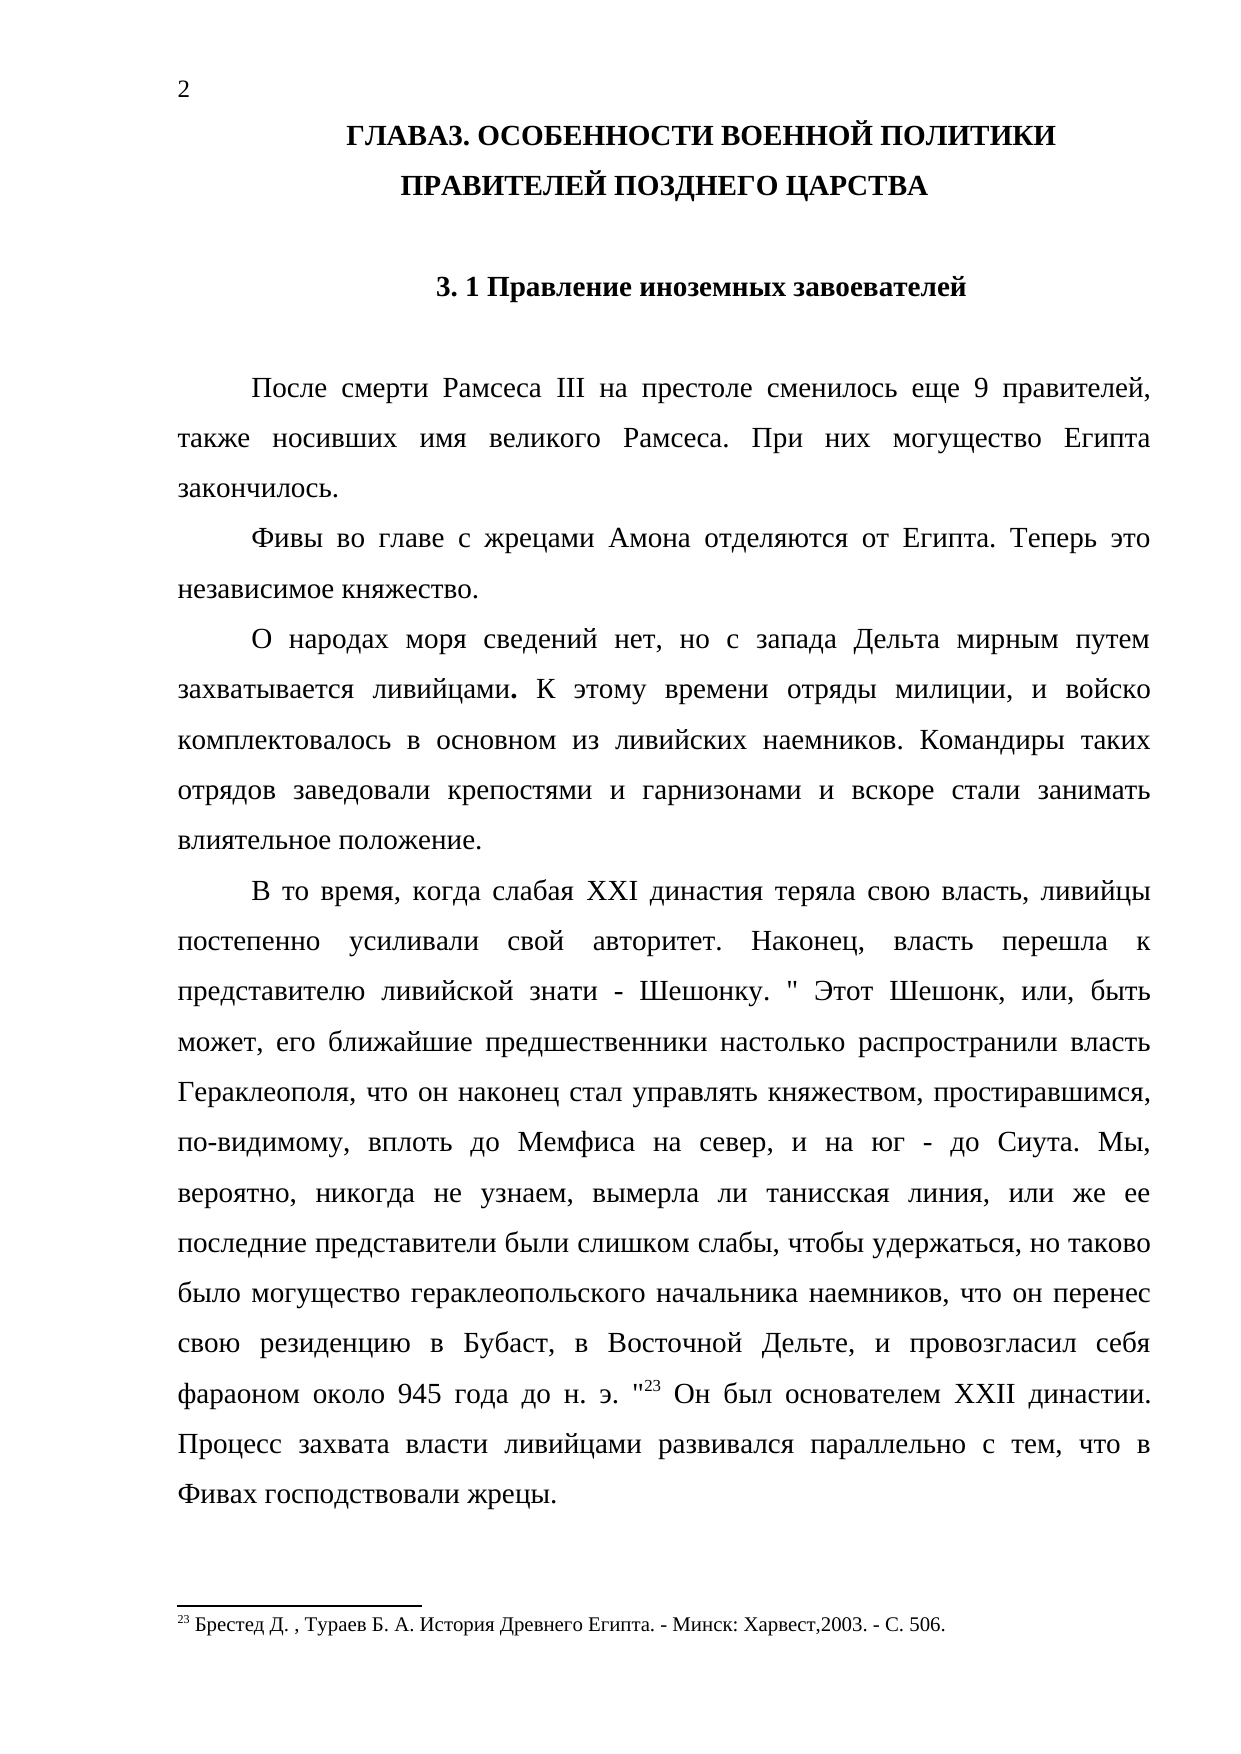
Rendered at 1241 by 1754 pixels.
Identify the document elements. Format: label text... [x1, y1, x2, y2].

text В то время, когда слабая XXI династия теряла свою власть, ливийцы постепенно усиливали свой авторитет. Наконец, власть перешла к представителю ливийской знати - Шешонку. " Этот Шешонк, или, быть может, его ближайшие предшественники настолько распространили власть Гераклеополя, что он наконец стал управлять княжеством, простиравшимся, по-видимому, вплоть до Мемфиса на север, и на юг - до Сиута. Мы, вероятно, никогда не узнаем, вымерла ли танисская линия, или же ее последние представители были слишком слабы, чтобы удержаться, но таково было могущество гераклеопольского начальника наемников, что он перенес свою резиденцию в Бубаст, в Восточной Дельте, и провозгласил себя фараоном около 945 года до н. э. " Он был основателем XXII династии. Процесс захвата власти ливийцами развивался параллельно с тем, что в Фивах господствовали жрецы. [177, 873, 1152, 1510]
text Фивы во главе с жрецами Амона отделяются от Египта. Теперь это независимое княжество. [177, 521, 1152, 604]
text 3. 1 Правление иноземных завоевателей [177, 269, 1152, 303]
text О народах моря сведений нет, но с запада Дельта мирным путем захватывается ливийцами. К этому времени отряды милиции, и войско комплектовалось в основном из ливийских наемников. Командиры таких отрядов заведовали крепостями и гарнизонами и вскоре стали занимать влиятельное положение. [177, 621, 1152, 856]
text ГЛАВА3. ОСОБЕННОСТИ ВОЕННОЙ ПОЛИТИКИ ПРАВИТЕЛЕЙ ПОЗДНЕГО ЦАРСТВА [177, 118, 1152, 202]
text После смерти Рамсеса III на престоле сменилось еще 9 правителей, также носивших имя великого Рамсеса. При них могущество Египта закончилось. [177, 370, 1152, 504]
